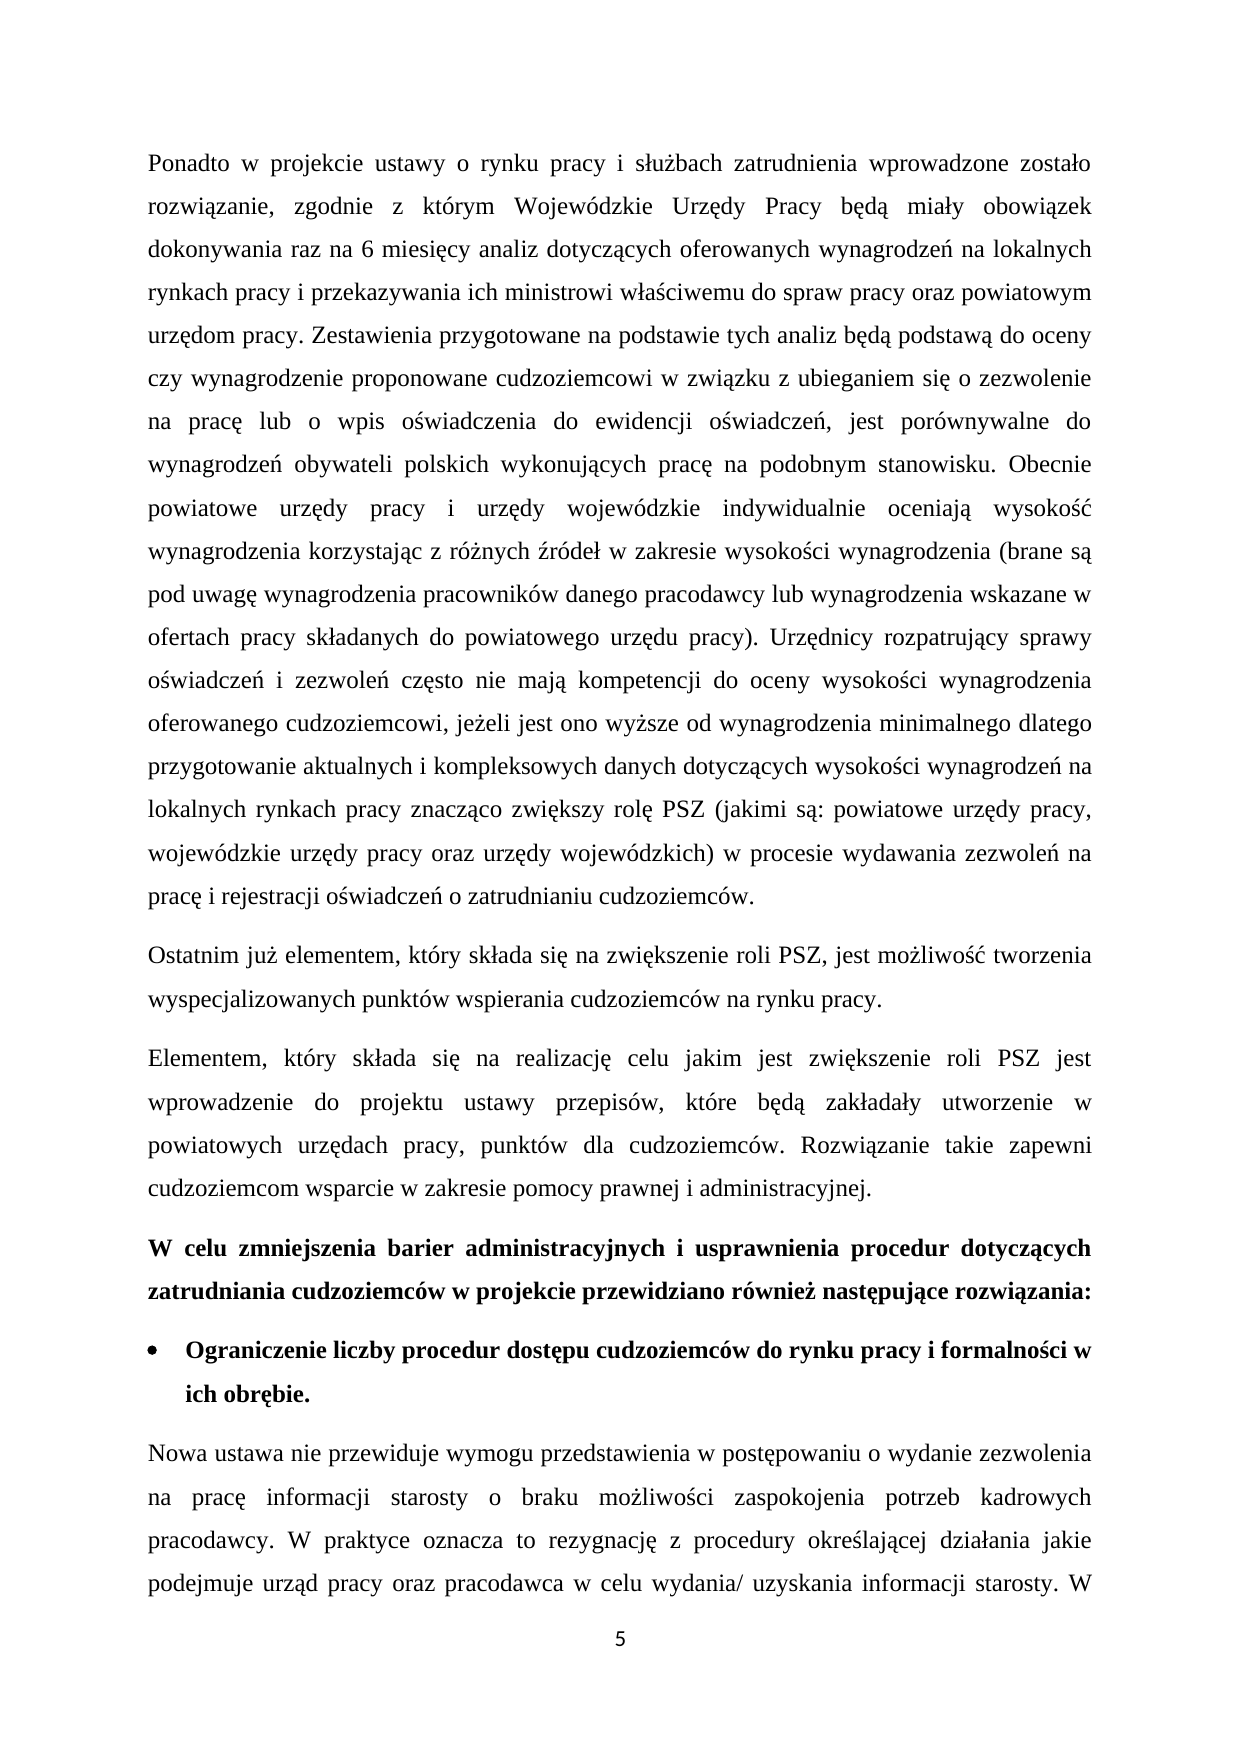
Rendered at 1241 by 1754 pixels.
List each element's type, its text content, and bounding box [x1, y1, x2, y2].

list Ograniczenie liczby procedur dostępu cudzoziemców do rynku pracy i formalności w ich obrębie. [148, 1336, 1093, 1407]
text Ostatnim już elementem, który składa się na zwiększenie roli PSZ, jest możliwość tworzenia wyspecjalizowanych punktów wspierania cudzoziemców na rynku pracy. [148, 941, 1093, 1012]
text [148, 1438, 1093, 1597]
text W celu zmniejszenia barier administracyjnych i usprawnienia procedur dotyczących zatrudniania cudzoziemców w projekcie przewidziano również następujące rozwiązania: [148, 1233, 1093, 1304]
text Ponadto w projekcie ustawy o rynku pracy i służbach zatrudnienia wprowadzone zostało rozwiązanie, zgodnie z którym Wojewódzkie Urzędy Pracy będą miały obowiązek dokonywania raz na 6 miesięcy analiz dotyczących oferowanych wynagrodzeń na lokalnych rynkach pracy i przekazywania ich ministrowi właściwemu do spraw pracy oraz powiatowym urzędom pracy. Zestawienia przygotowane na podstawie tych analiz będą podstawą do oceny czy wynagrodzenie proponowane cudzoziemcowi w związku z ubieganiem się o zezwolenie na pracę lub o wpis oświadczenia do ewidencji oświadczeń, jest porównywalne do wynagrodzeń obywateli polskich wykonujących pracę na podobnym stanowisku. Obecnie powiatowe urzędy pracy i urzędy wojewódzkie indywidualnie oceniają wysokość wynagrodzenia korzystając z różnych źródeł w zakresie wysokości wynagrodzenia (brane są pod uwagę wynagrodzenia pracowników danego pracodawcy lub wynagrodzenia wskazane w ofertach pracy składanych do powiatowego urzędu pracy). Urzędnicy rozpatrujący sprawy oświadczeń i zezwoleń często nie mają kompetencji do oceny wysokości wynagrodzenia oferowanego cudzoziemcowi, jeżeli jest ono wyższe od wynagrodzenia minimalnego dlatego przygotowanie aktualnych i kompleksowych danych dotyczących wysokości wynagrodzeń na lokalnych rynkach pracy znacząco zwiększy rolę PSZ (jakimi są: powiatowe urzędy pracy, wojewódzkie urzędy pracy oraz urzędy wojewódzkich) w procesie wydawania zezwoleń na pracę i rejestracji oświadczeń o zatrudnianiu cudzoziemców. [148, 148, 1093, 909]
text Elementem, który składa się na realizację celu jakim jest zwiększenie roli PSZ jest wprowadzenie do projektu ustawy przepisów, które będą zakładały utworzenie w powiatowych urzędach pracy, punktów dla cudzoziemców. Rozwiązanie takie zapewni cudzoziemcom wsparcie w zakresie pomocy prawnej i administracyjnej. [148, 1043, 1093, 1202]
